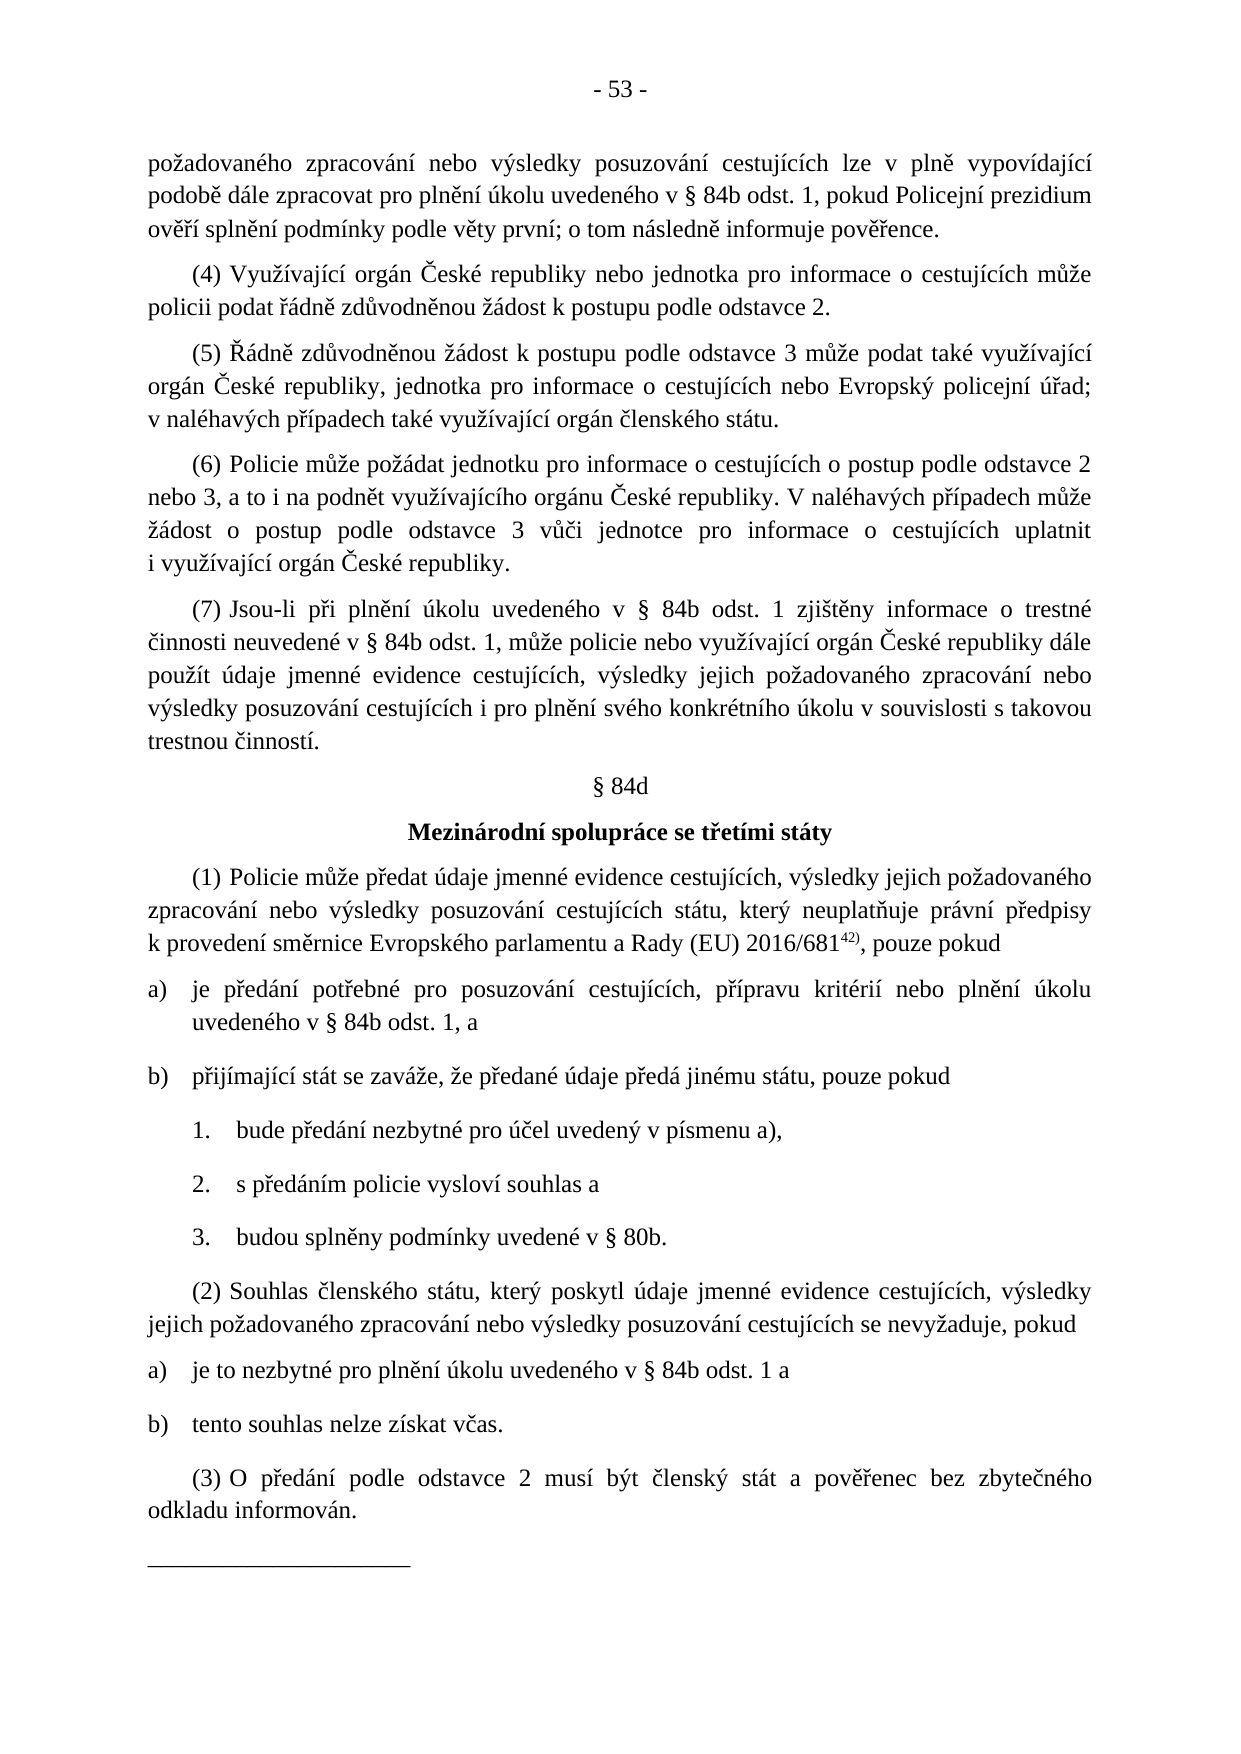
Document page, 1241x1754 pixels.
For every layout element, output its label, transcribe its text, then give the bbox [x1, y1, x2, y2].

text tento souhlas nelze získat včas. [148, 1409, 1093, 1437]
text je to nezbytné pro plnění úkolu uvedeného v § 84b odst. 1 a [148, 1355, 1093, 1384]
text Policie může požádat jednotku pro informace o cestujících o postup podle odstavce 2 nebo 3, a to i na podnět využívajícího orgánu České republiky. V naléhavých případech může žádost o postup podle odstavce 3 vůči jednotce pro informace o cestujících uplatnit i využívající orgán České republiky. [148, 449, 1093, 577]
text § 84d [148, 771, 1093, 800]
text O předání podle odstavce 2 musí být členský stát a pověřenec bez zbytečného odkladu informován. [148, 1463, 1093, 1524]
text _____________________ [148, 1541, 1093, 1570]
text s předáním policie vysloví souhlas a [192, 1169, 1093, 1197]
text Souhlas členského státu, který poskytl údaje jmenné evidence cestujících, výsledky jejich požadovaného zpracování nebo výsledky posuzování cestujících se nevyžaduje, pokud [148, 1276, 1093, 1338]
text budou splněny podmínky uvedené v § 80b. [192, 1222, 1093, 1251]
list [148, 148, 1093, 242]
text bude předání nezbytné pro účel uvedený v písmenu a), [192, 1115, 1093, 1143]
text Jsou-li při plnění úkolu uvedeného v § 84b odst. 1 zjištěny informace o trestné činnosti neuvedené v § 84b odst. 1, může policie nebo využívající orgán České republiky dále použít údaje jmenné evidence cestujících, výsledky jejich požadovaného zpracování nebo výsledky posuzování cestujících i pro plnění svého konkrétního úkolu v souvislosti s takovou trestnou činností. [148, 594, 1093, 755]
list Policie může předat údaje jmenné evidence cestujících, výsledky jejich požadovaného zpracování nebo výsledky posuzování cestujících státu, který neuplatňuje právní předpisy k provedení směrnice Evropského parlamentu a Rady (EU) 2016/68142), pouze pokud [148, 862, 1093, 957]
text je předání potřebné pro posuzování cestujících, přípravu kritérií nebo plnění úkolu uvedeného v § 84b odst. 1, a [148, 974, 1093, 1036]
text Mezinárodní spolupráce se třetími státy [148, 817, 1093, 846]
list Využívající orgán České republiky nebo jednotka pro informace o cestujících může policii podat řádně zdůvodněnou žádost k postupu podle odstavce 2. [148, 259, 1093, 321]
text přijímající stát se zaváže, že předané údaje předá jinému státu, pouze pokud [148, 1061, 1093, 1090]
list Řádně zdůvodněnou žádost k postupu podle odstavce 3 může podat také využívající orgán České republiky, jednotka pro informace o cestujících nebo Evropský policejní úřad; v naléhavých případech také využívající orgán členského státu. [148, 338, 1093, 432]
